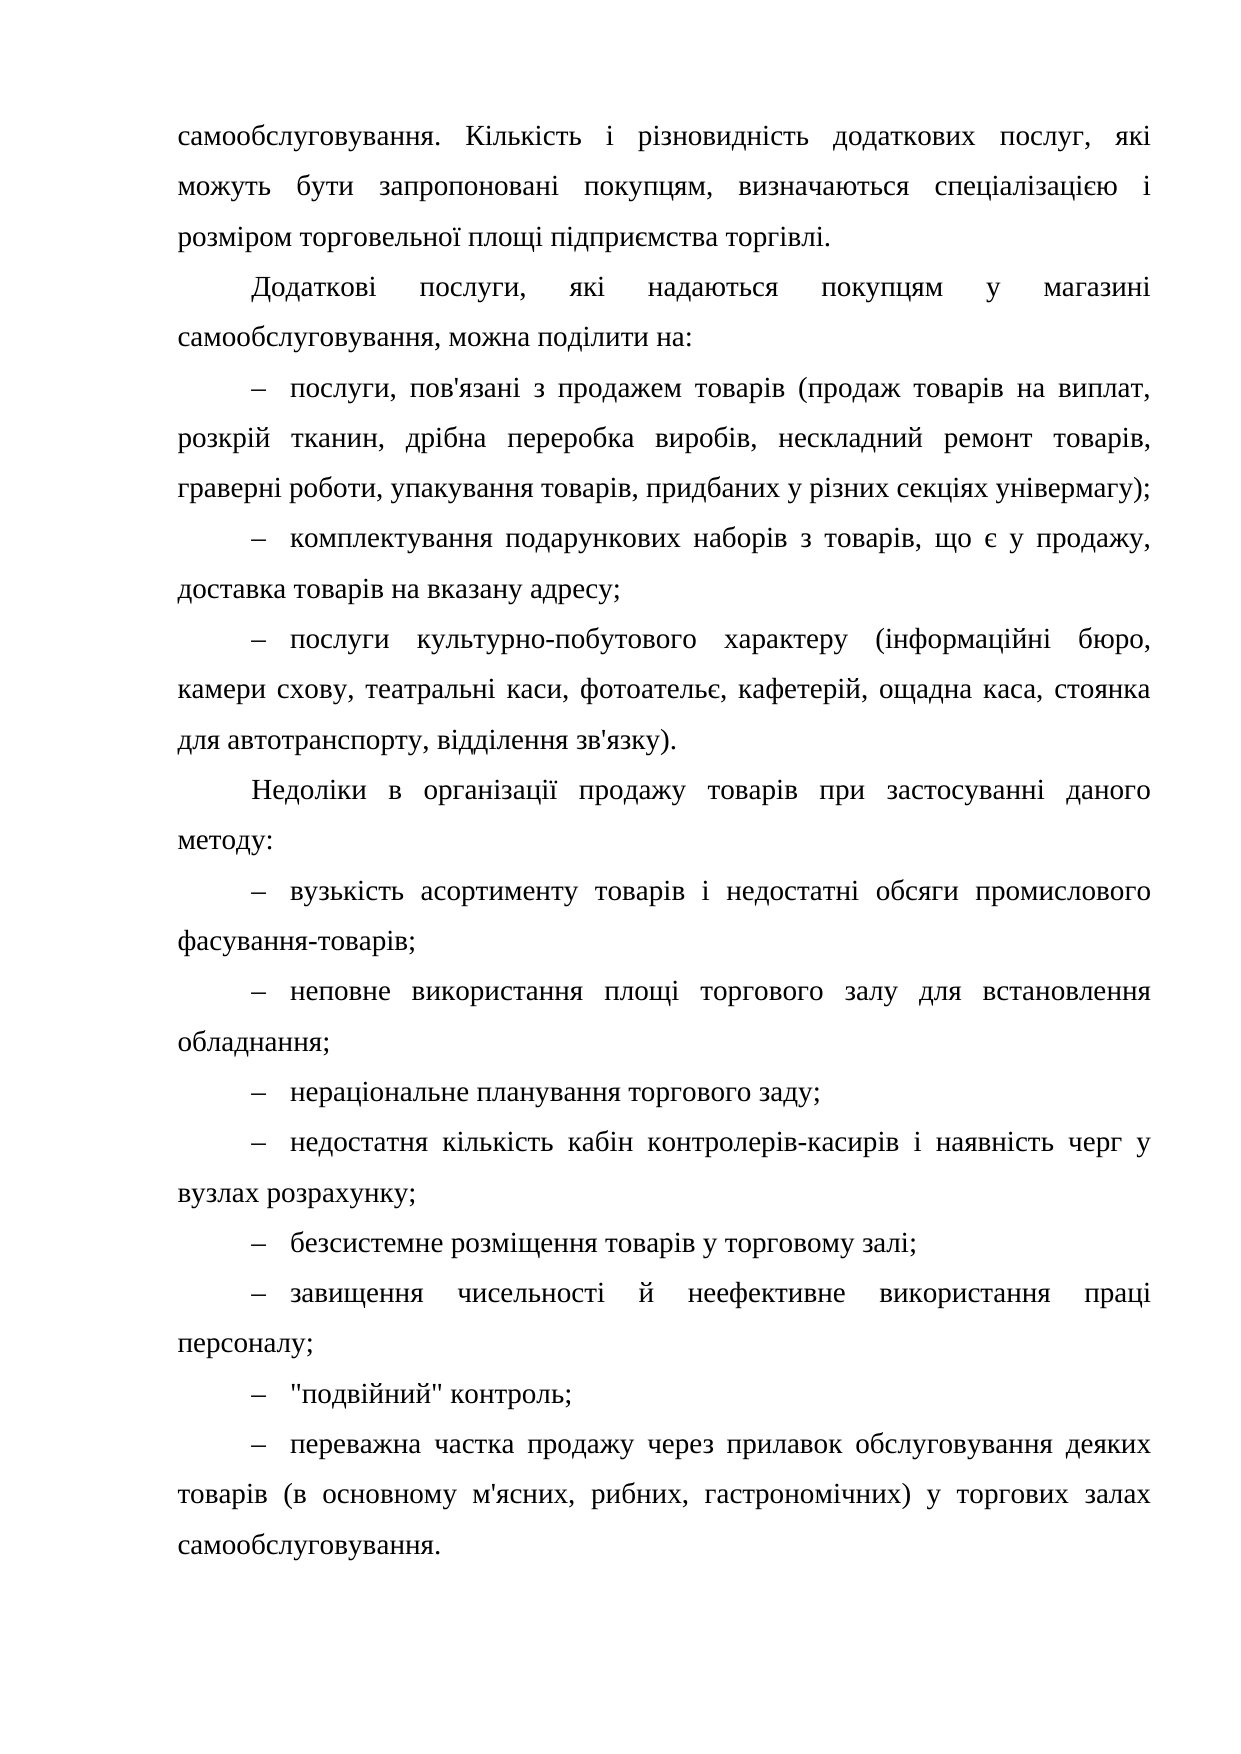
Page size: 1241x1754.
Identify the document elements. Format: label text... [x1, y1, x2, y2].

list завищення чисельності й неефективне використання праці персоналу; [177, 1275, 1152, 1359]
list недостатня кількість кабін контролерів-касирів і наявність черг у вузлах розрахунку; [177, 1124, 1152, 1208]
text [177, 118, 1152, 252]
list безсистемне розміщення товарів у торговому залі; [177, 1225, 1152, 1258]
list послуги, пов'язані з продажем товарів (продаж товарів на виплат, розкрій тканин, дрібна переробка виробів, нескладний ремонт товарів, граверні роботи, упакування товарів, придбаних у різних секціях універмагу); [177, 370, 1152, 504]
list послуги культурно-побутового характеру (інформаційні бюро, камери схову, театральні каси, фотоательє, кафетерій, ощадна каса, стоянка для автотранспорту, відділення зв'язку). [177, 621, 1152, 755]
list вузькість асортименту товарів і недостатні обсяги промислового фасування-товарів; [177, 873, 1152, 957]
list неповне використання площі торгового залу для встановлення обладнання; [177, 973, 1152, 1057]
list "подвійний" контроль; [177, 1376, 1152, 1409]
text Недоліки в організації продажу товарів при застосуванні даного методу: [177, 772, 1152, 856]
list нераціональне планування торгового заду; [177, 1074, 1152, 1108]
list комплектування подарункових наборів з товарів, що є у продажу, доставка товарів на вказану адресу; [177, 521, 1152, 604]
list переважна частка продажу через прилавок обслуговування деяких товарів (в основному м'ясних, рибних, гастрономічних) у торгових залах самообслуговування. [177, 1426, 1152, 1560]
text Додаткові послуги, які надаються покупцям у магазині самообслуговування, можна поділити на: [177, 269, 1152, 353]
